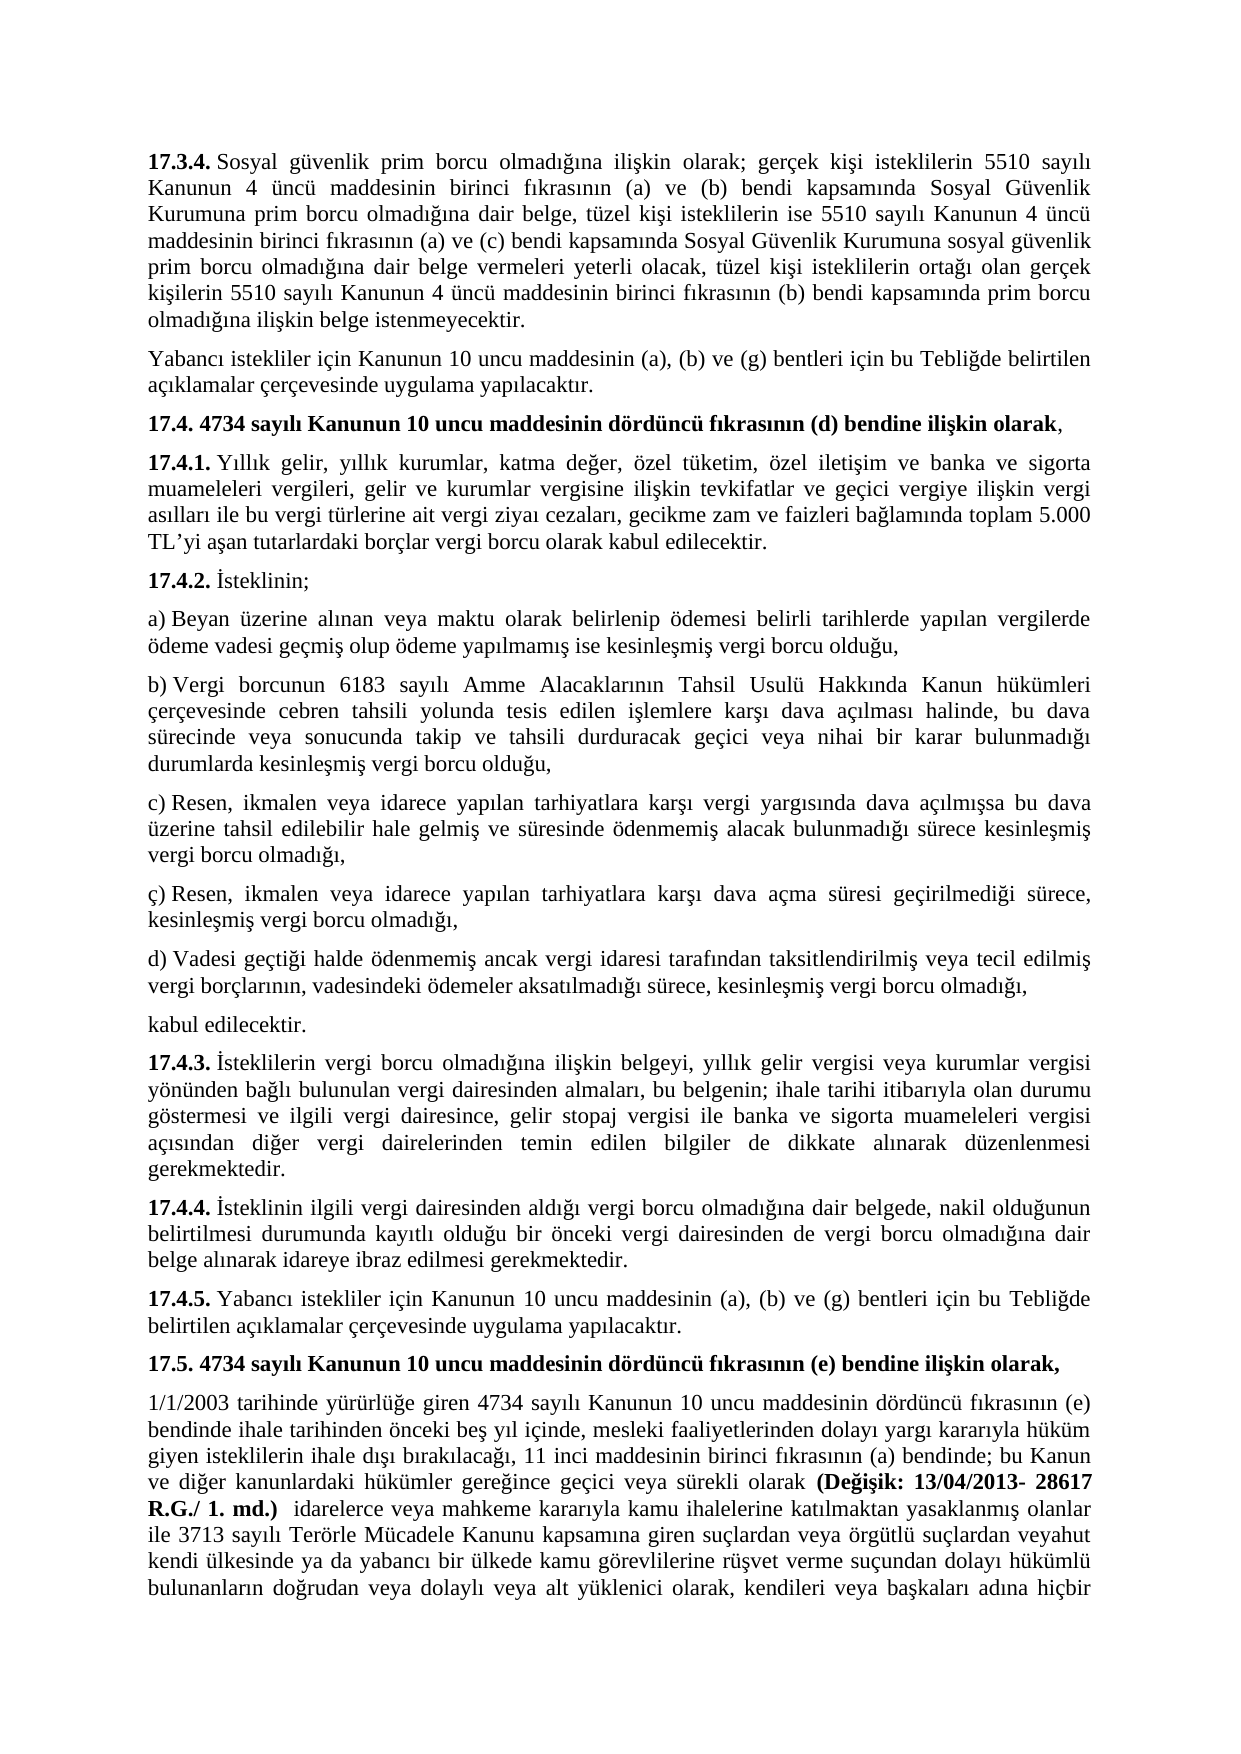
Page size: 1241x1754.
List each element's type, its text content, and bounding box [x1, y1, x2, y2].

text ç) Resen, ikmalen veya idarece yapılan tarhiyatlara karşı dava açma süresi geçirilmediği sürece, kesinleşmiş vergi borcu olmadığı, [148, 880, 1092, 933]
text 17.4.5. Yabancı istekliler için Kanunun 10 uncu maddesinin (a), (b) ve (g) bentleri için bu Tebliğde belirtilen açıklamalar çerçevesinde uygulama yapılacaktır. [148, 1285, 1092, 1338]
text 17.3.4. Sosyal güvenlik prim borcu olmadığına ilişkin olarak; gerçek kişi isteklilerin 5510 sayılı Kanunun 4 üncü maddesinin birinci fıkrasının (a) ve (b) bendi kapsamında Sosyal Güvenlik Kurumuna prim borcu olmadığına dair belge, tüzel kişi isteklilerin ise 5510 sayılı Kanunun 4 üncü maddesinin birinci fıkrasının (a) ve (c) bendi kapsamında Sosyal Güvenlik Kurumuna sosyal güvenlik prim borcu olmadığına dair belge vermeleri yeterli olacak, tüzel kişi isteklilerin ortağı olan gerçek kişilerin 5510 sayılı Kanunun 4 üncü maddesinin birinci fıkrasının (b) bendi kapsamında prim borcu olmadığına ilişkin belge istenmeyecektir. [148, 148, 1092, 332]
text c) Resen, ikmalen veya idarece yapılan tarhiyatlara karşı vergi yargısında dava açılmışsa bu dava üzerine tahsil edilebilir hale gelmiş ve süresinde ödenmemiş alacak bulunmadığı sürece kesinleşmiş vergi borcu olmadığı, [148, 789, 1092, 868]
text d) Vadesi geçtiği halde ödenmemiş ancak vergi idaresi tarafından taksitlendirilmiş veya tecil edilmiş vergi borçlarının, vadesindeki ödemeler aksatılmadığı sürece, kesinleşmiş vergi borcu olmadığı, [148, 945, 1092, 998]
text Yabancı istekliler için Kanunun 10 uncu maddesinin (a), (b) ve (g) bentleri için bu Tebliğde belirtilen açıklamalar çerçevesinde uygulama yapılacaktır. [148, 345, 1092, 397]
text 17.4.2. İsteklinin; [148, 567, 1092, 593]
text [148, 1389, 1092, 1600]
text 17.4. 4734 sayılı Kanunun 10 uncu maddesinin dördüncü fıkrasının (d) bendine ilişkin olarak, [148, 410, 1092, 436]
text 17.4.4. İsteklinin ilgili vergi dairesinden aldığı vergi borcu olmadığına dair belgede, nakil olduğunun belirtilmesi durumunda kayıtlı olduğu bir önceki vergi dairesinden de vergi borcu olmadığına dair belge alınarak idareye ibraz edilmesi gerekmektedir. [148, 1194, 1092, 1273]
text 17.4.3. İsteklilerin vergi borcu olmadığına ilişkin belgeyi, yıllık gelir vergisi veya kurumlar vergisi yönünden bağlı bulunulan vergi dairesinden almaları, bu belgenin; ihale tarihi itibarıyla olan durumu göstermesi ve ilgili vergi dairesince, gelir stopaj vergisi ile banka ve sigorta muameleleri vergisi açısından diğer vergi dairelerinden temin edilen bilgiler de dikkate alınarak düzenlenmesi gerekmektedir. [148, 1049, 1092, 1181]
text b) Vergi borcunun 6183 sayılı Amme Alacaklarının Tahsil Usulü Hakkında Kanun hükümleri çerçevesinde cebren tahsili yolunda tesis edilen işlemlere karşı dava açılması halinde, bu dava sürecinde veya sonucunda takip ve tahsili durduracak geçici veya nihai bir karar bulunmadığı durumlarda kesinleşmiş vergi borcu olduğu, [148, 671, 1092, 776]
text a) Beyan üzerine alınan veya maktu olarak belirlenip ödemesi belirli tarihlerde yapılan vergilerde ödeme vadesi geçmiş olup ödeme yapılmamış ise kesinleşmiş vergi borcu olduğu, [148, 606, 1092, 658]
text 17.4.1. Yıllık gelir, yıllık kurumlar, katma değer, özel tüketim, özel iletişim ve banka ve sigorta muameleleri vergileri, gelir ve kurumlar vergisine ilişkin tevkifatlar ve geçici vergiye ilişkin vergi asılları ile bu vergi türlerine ait vergi ziyaı cezaları, gecikme zam ve faizleri bağlamında toplam 5.000 TL’yi aşan tutarlardaki borçlar vergi borcu olarak kabul edilecektir. [148, 449, 1092, 554]
text 17.5. 4734 sayılı Kanunun 10 uncu maddesinin dördüncü fıkrasının (e) bendine ilişkin olarak, [148, 1351, 1092, 1377]
text kabul edilecektir. [148, 1011, 1092, 1037]
